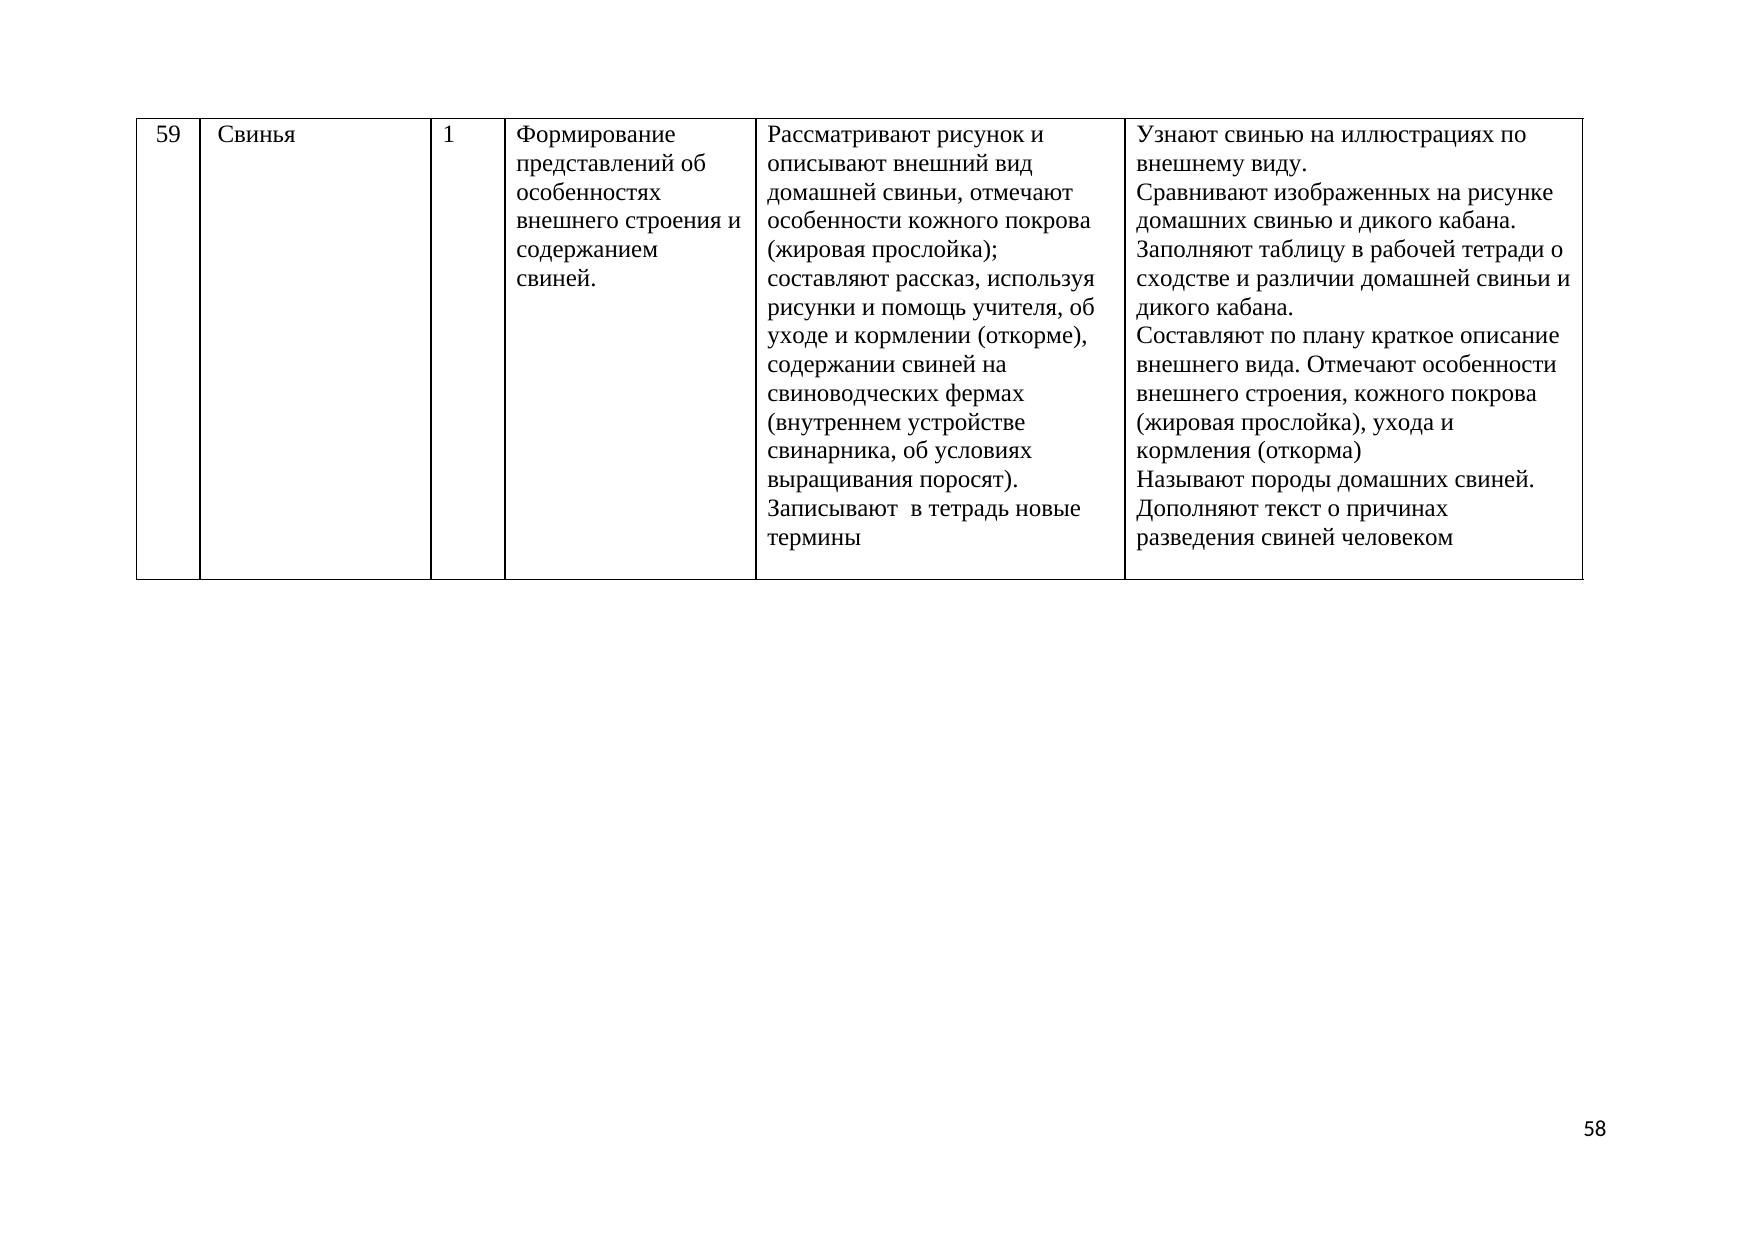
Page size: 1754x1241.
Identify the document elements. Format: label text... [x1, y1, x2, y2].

table_cell Формирование представлений об особенностях внешнего строения и содержанием свиней. [506, 119, 755, 579]
table_cell 59 [137, 119, 199, 579]
table_cell 1 [432, 119, 504, 579]
table_cell Свинья [201, 119, 430, 579]
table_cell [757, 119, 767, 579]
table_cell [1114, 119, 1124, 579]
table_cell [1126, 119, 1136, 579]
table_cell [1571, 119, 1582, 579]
